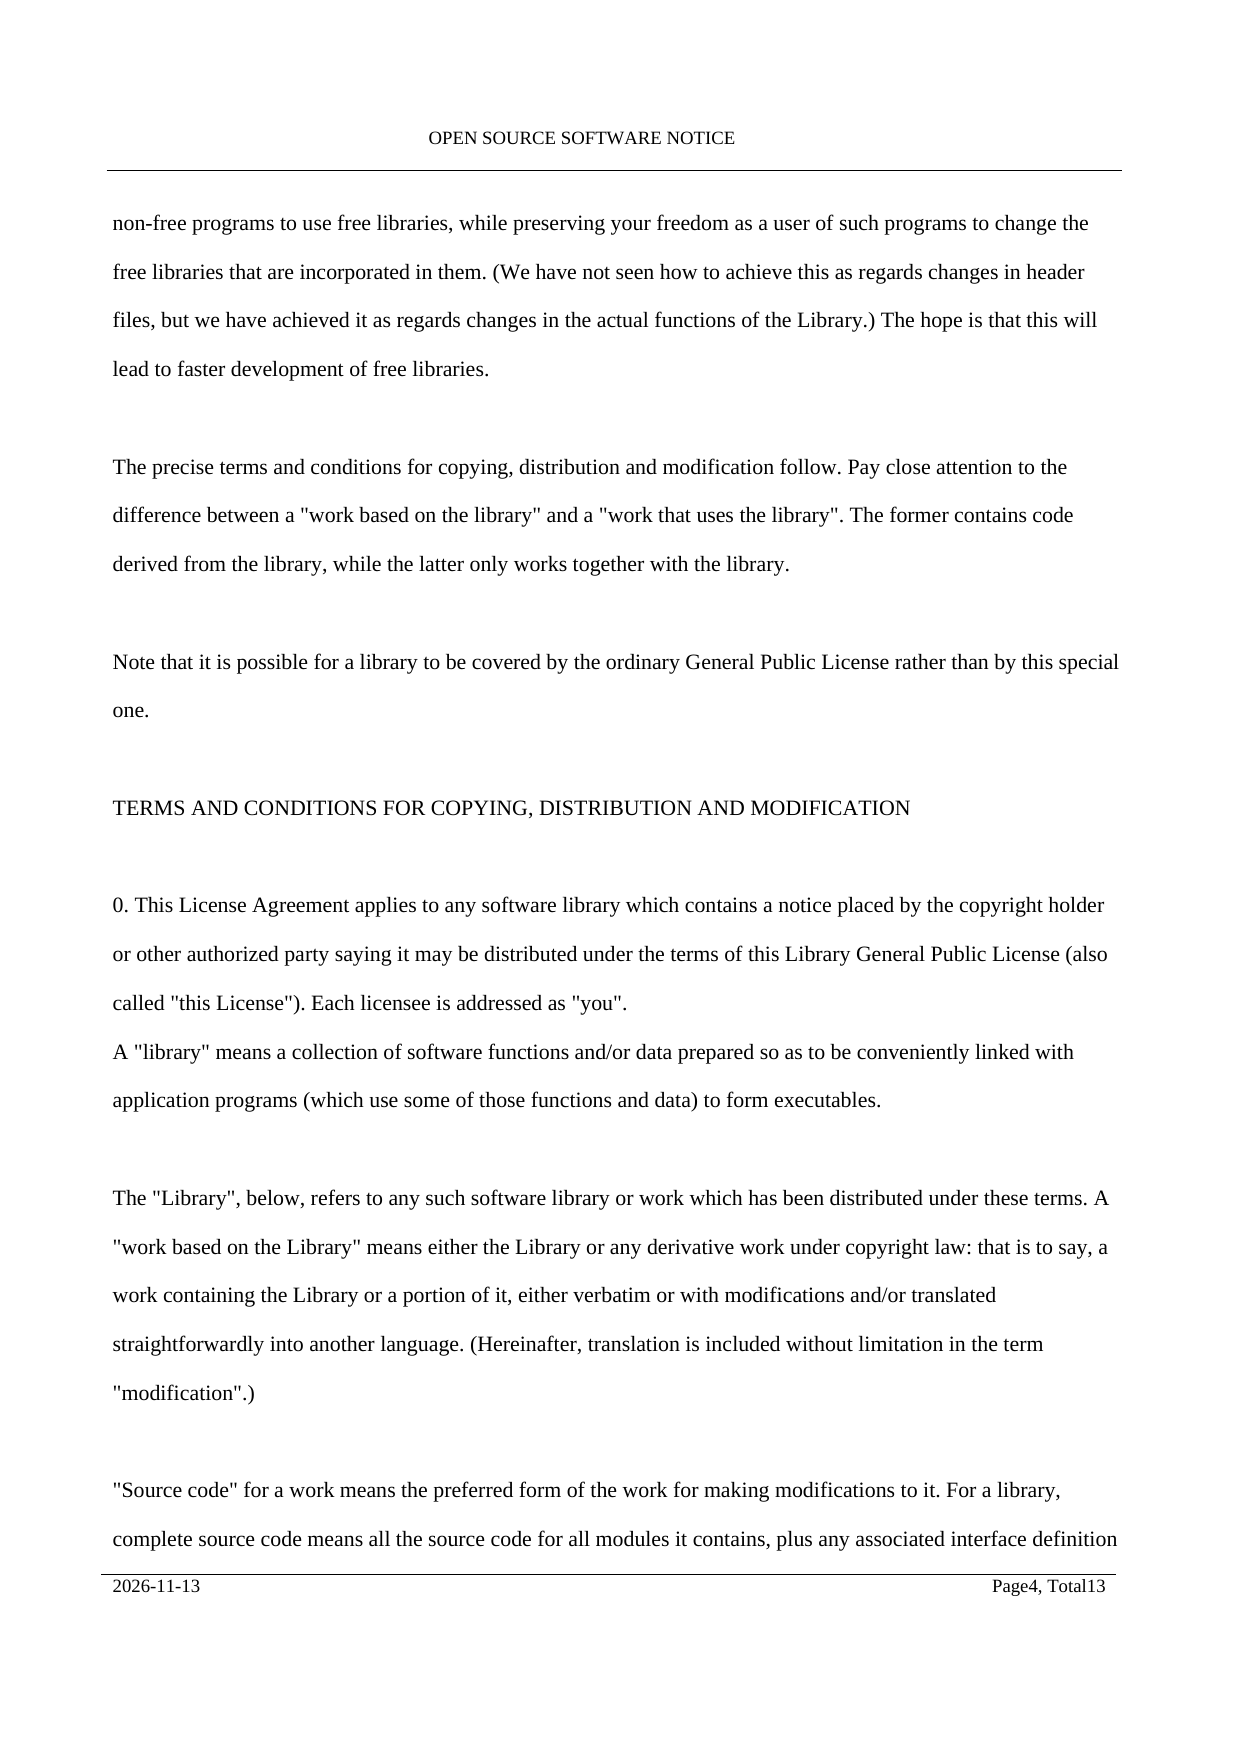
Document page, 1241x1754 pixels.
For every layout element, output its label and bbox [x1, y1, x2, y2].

text [112, 206, 1128, 1555]
